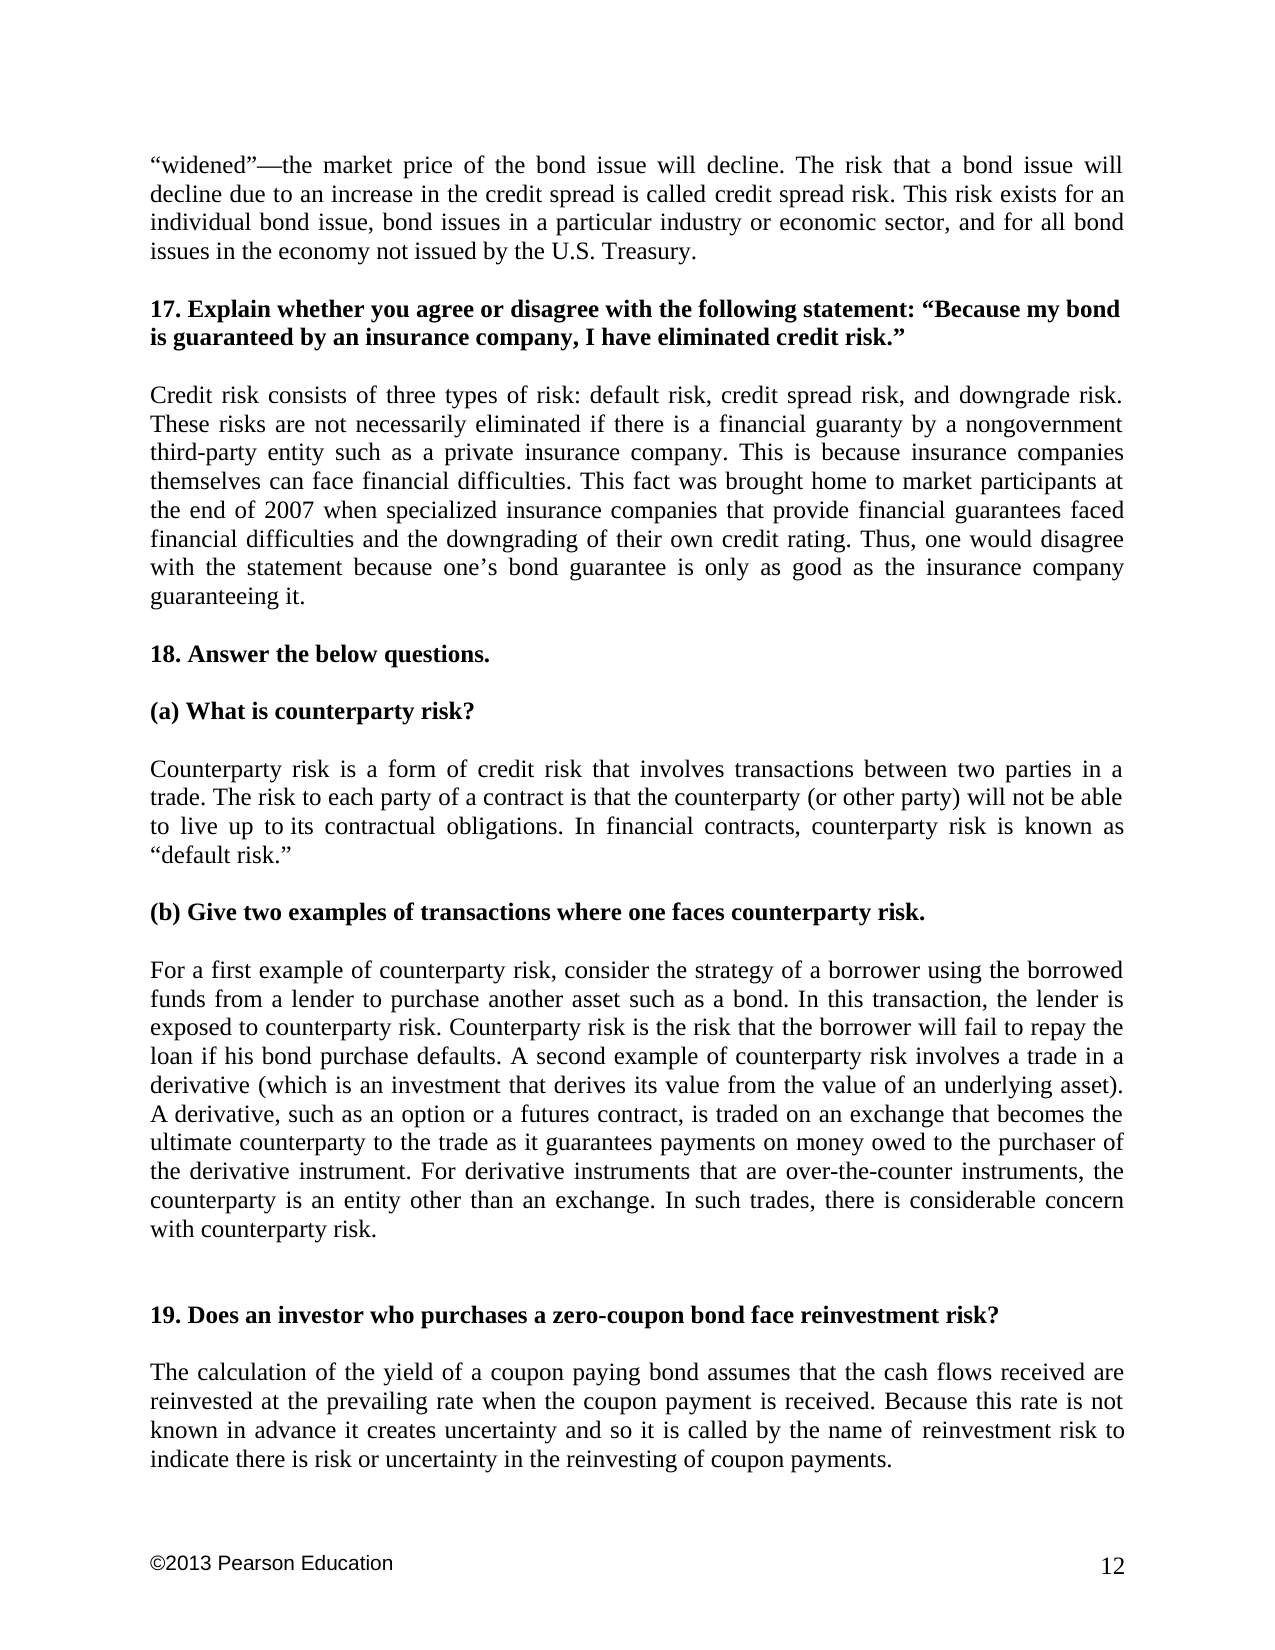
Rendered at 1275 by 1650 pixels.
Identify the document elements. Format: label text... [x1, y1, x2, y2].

text The calculation of the yield of a coupon paying bond assumes that the cash flows received are reinvested at the prevailing rate when the coupon payment is received. Because this rate is not known in advance it creates uncertainty and so it is called by the name of reinvestment risk to indicate there is risk or uncertainty in the reinvesting of coupon payments. [150, 1357, 1125, 1472]
text For a first example of counterparty risk, consider the strategy of a borrower using the borrowed funds from a lender to purchase another asset such as a bond. In this transaction, the lender is exposed to counterparty risk. Counterparty risk is the risk that the borrower will fail to repay the loan if his bond purchase defaults. A second example of counterparty risk involves a trade in a derivative (which is an investment that derives its value from the value of an underlying asset). A derivative, such as an option or a futures contract, is traded on an exchange that becomes the ultimate counterparty to the trade as it guarantees payments on money owed to the purchaser of the derivative instrument. For derivative instruments that are over-the-counter instruments, the counterparty is an entity other than an exchange. In such trades, there is considerable concern with counterparty risk. [150, 955, 1125, 1242]
text Credit risk consists of three types of risk: default risk, credit spread risk, and downgrade risk. These risks are not necessarily eliminated if there is a financial guaranty by a nongovernment third-party entity such as a private insurance company. This is because insurance companies themselves can face financial difficulties. This fact was brought home to market participants at the end of 2007 when specialized insurance companies that provide financial guarantees faced financial difficulties and the downgrading of their own credit rating. Thus, one would disagree with the statement because one’s bond guarantee is only as good as the insurance company guaranteeing it. [150, 380, 1125, 610]
text (a) What is counterparty risk? [150, 696, 1125, 725]
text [150, 150, 1125, 265]
text (b) Give two examples of transactions where one faces counterparty risk. [150, 897, 1125, 926]
text 19. Does an investor who purchases a zero-coupon bond face reinvestment risk? [150, 1300, 1125, 1329]
text Counterparty risk is a form of credit risk that involves transactions between two parties in a trade. The risk to each party of a contract is that the counterparty (or other party) will not be able to live up to its contractual obligations. In financial contracts, counterparty risk is known as “default risk.” [150, 754, 1125, 869]
text 18. Answer the below questions. [150, 639, 1125, 667]
text 17. Explain whether you agree or disagree with the following statement: “Because my bond is guaranteed by an insurance company, I have eliminated credit risk.” [150, 294, 1125, 351]
